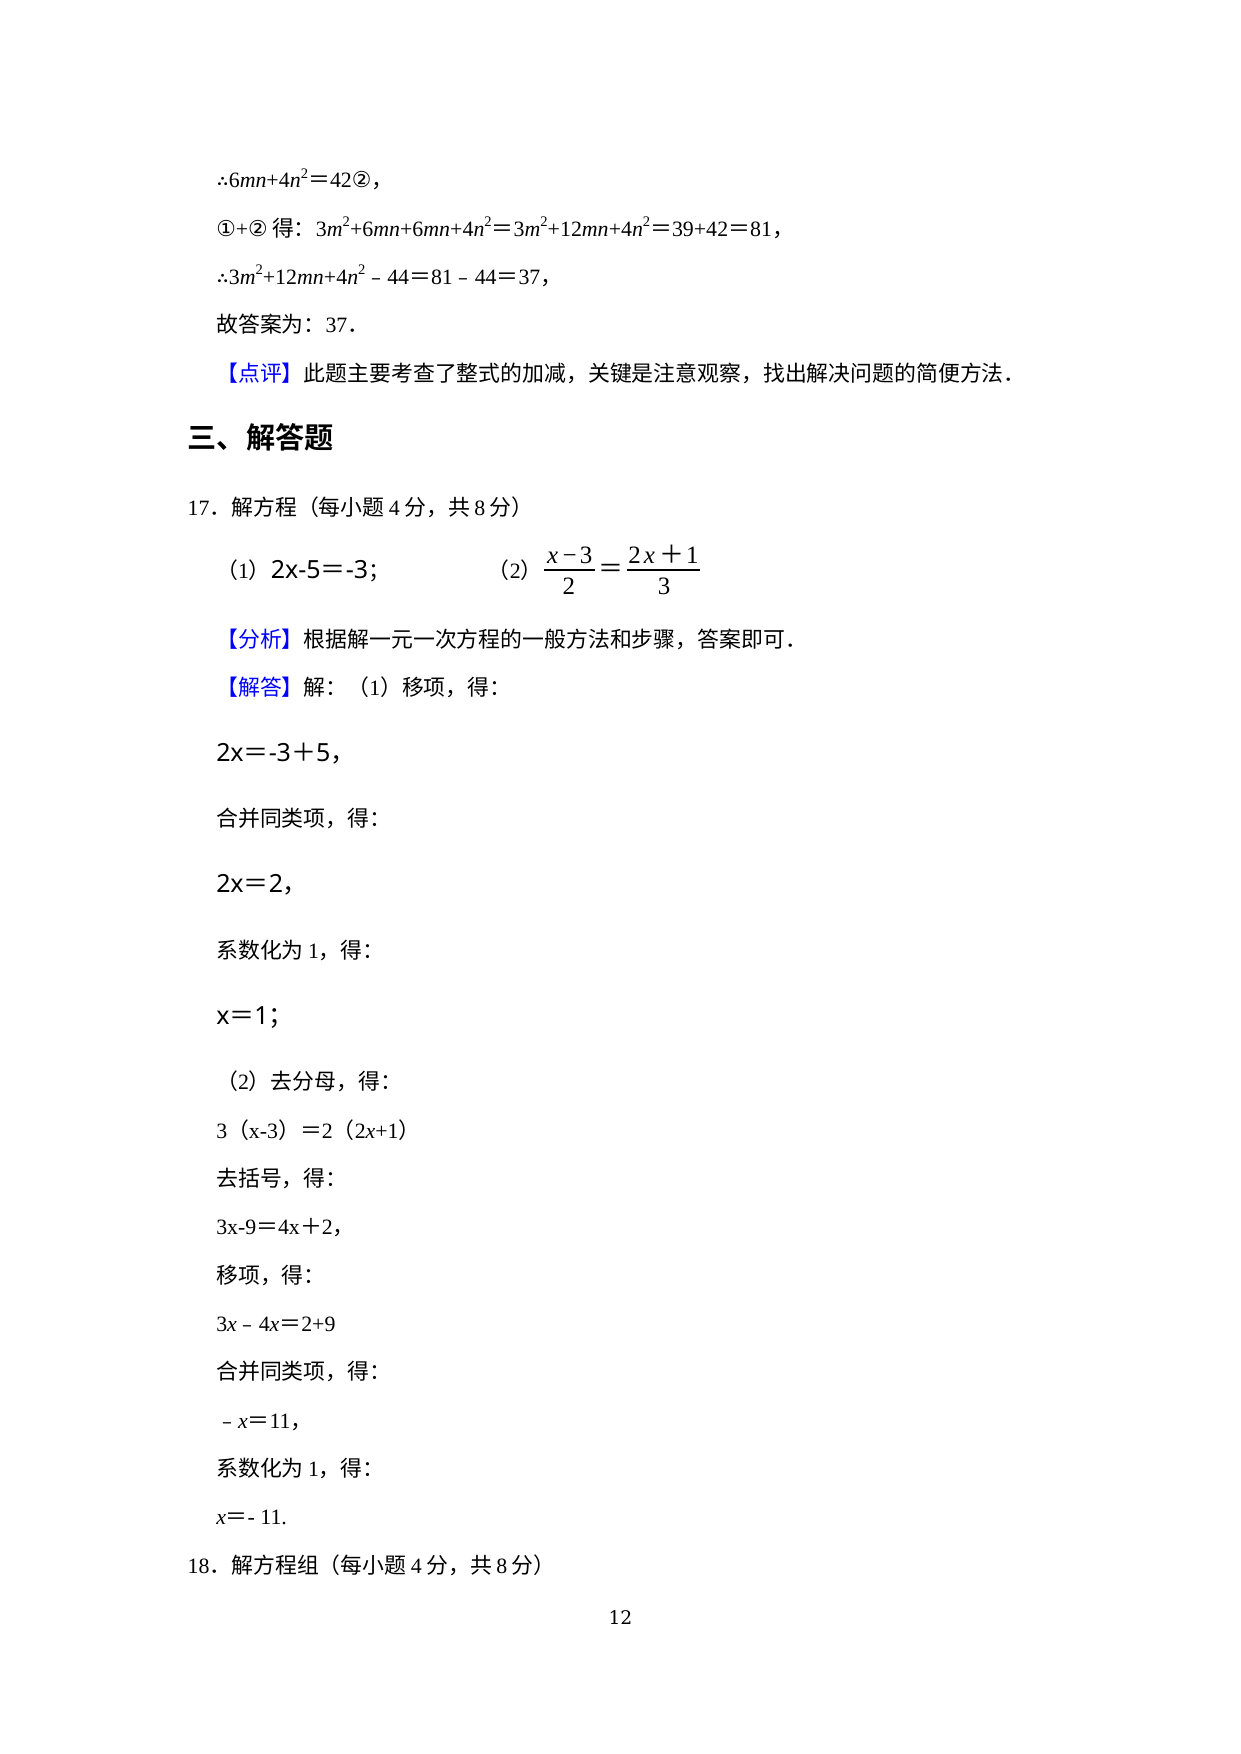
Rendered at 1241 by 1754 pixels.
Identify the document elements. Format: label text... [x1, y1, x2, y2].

text ∴3m2+12mn+4n2﹣44＝81﹣44＝37， [216, 259, 1053, 291]
text 系数化为1，得： [216, 932, 1053, 965]
text x＝- 11. [216, 1499, 1053, 1531]
text 3（x-3）＝2（2x+1） [216, 1112, 1053, 1145]
text 3x﹣4x＝2+9 [216, 1306, 1053, 1338]
text 合并同类项，得： [216, 801, 1053, 833]
text 2x＝-3＋5， [216, 718, 1053, 783]
text 故答案为：37． [216, 307, 1053, 339]
text ﹣x＝11， [216, 1402, 1053, 1435]
text 移项，得： [216, 1257, 1053, 1290]
text ∴6mn+4n2＝42②， [216, 162, 1053, 194]
text 系数化为1，得： [216, 1451, 1053, 1483]
text 3x-9＝4x＋2， [216, 1209, 1053, 1241]
text 去括号，得： [216, 1161, 1053, 1193]
text （2）去分母，得： [216, 1064, 1053, 1096]
text 【点评】此题主要考查了整式的加减，关键是注意观察，找出解决问题的简便方法． [216, 355, 1053, 388]
text 2x＝2， [216, 849, 1053, 914]
text x＝1； [216, 981, 1053, 1046]
text 【分析】根据解一元一次方程的一般方法和步骤，答案即可． [216, 621, 1053, 654]
text 【解答】解：（1）移项，得： [216, 669, 1053, 702]
text 18．解方程组（每小题4分，共8分） [187, 1547, 1053, 1580]
text 17．解方程（每小题4分，共8分） [187, 490, 1053, 522]
text 合并同类项，得： [216, 1354, 1053, 1386]
text 三、解答题 [187, 404, 1053, 469]
text （1）2x-5＝-3； （2） [216, 538, 1053, 603]
text ①+②得：3m2+6mn+6mn+4n2＝3m2+12mn+4n2＝39+42＝81， [216, 210, 1053, 243]
